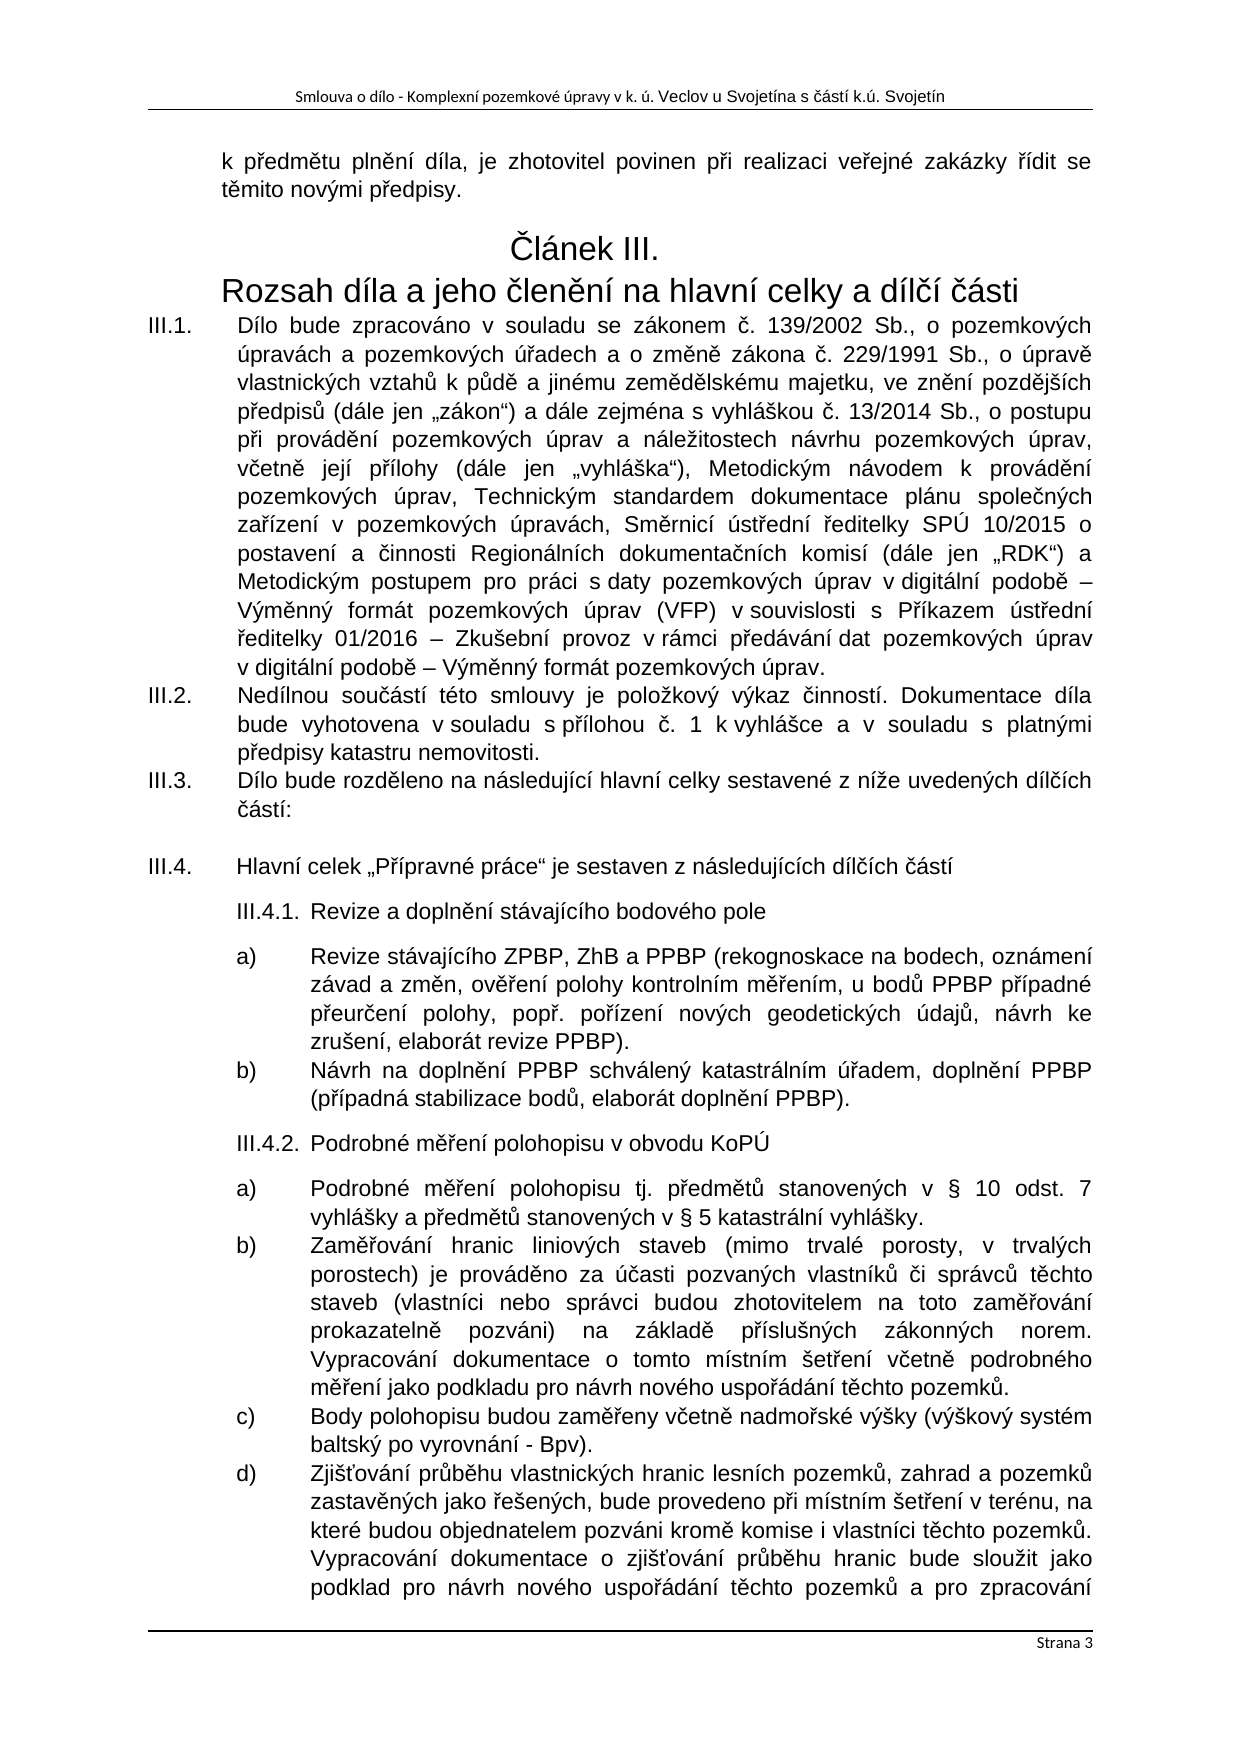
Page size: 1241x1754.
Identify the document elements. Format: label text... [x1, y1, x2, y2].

text Návrh na doplnění PPBP schválený katastrálním úřadem, doplnění PPBP (případná stabilizace bodů, elaborát doplnění PPBP). [236, 1057, 1093, 1111]
text Revize a doplnění stávajícího bodového pole [236, 898, 1093, 924]
text Body polohopisu budou zaměřeny včetně nadmořské výšky (výškový systém baltský po vyrovnání - Bpv). [236, 1403, 1093, 1458]
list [148, 148, 1093, 202]
text Podrobné měření polohopisu v obvodu KoPÚ [236, 1130, 1093, 1157]
subtitle Rozsah díla a jeho členění na hlavní celky a dílčí části [148, 229, 1093, 309]
text Zaměřování hranic liniových staveb (mimo trvalé porosty, v trvalých porostech) je prováděno za účasti pozvaných vlastníků či správců těchto staveb (vlastníci nebo správci budou zhotovitelem na toto zaměřování prokazatelně pozváni) na základě příslušných zákonných norem. Vypracování dokumentace o tomto místním šetření včetně podrobného měření jako podkladu pro návrh nového uspořádání těchto pozemků. [236, 1232, 1093, 1401]
list Nedílnou součástí této smlouvy je položkový výkaz činností. Dokumentace díla bude vyhotovena v souladu s přílohou č. 1 k vyhlášce a v souladu s platnými předpisy katastru nemovitosti. [148, 682, 1093, 765]
list Dílo bude rozděleno na následující hlavní celky sestavené z níže uvedených dílčích částí: [148, 767, 1093, 822]
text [236, 1460, 1093, 1600]
list Dílo bude zpracováno v souladu se zákonem č. 139/2002 Sb., o pozemkových úpravách a pozemkových úřadech a o změně zákona č. 229/1991 Sb., o úpravě vlastnických vztahů k půdě a jinému zemědělskému majetku, ve znění pozdějších předpisů (dále jen „zákon“) a dále zejména s vyhláškou č. 13/2014 Sb., o postupu při provádění pozemkových úprav a náležitostech návrhu pozemkových úprav, včetně její přílohy (dále jen „vyhláška“), Metodickým návodem k provádění pozemkových úprav, Technickým standardem dokumentace plánu společných zařízení v pozemkových úpravách, Směrnicí ústřední ředitelky SPÚ 10/2015 o postavení a činnosti Regionálních dokumentačních komisí (dále jen „RDK“) a Metodickým postupem pro práci s daty pozemkových úprav v digitální podobě – Výměnný formát pozemkových úprav (VFP) v souvislosti s Příkazem ústřední ředitelky 01/2016 – Zkušební provoz v rámci předávání dat pozemkových úprav v digitální podobě – Výměnný formát pozemkových úprav. [148, 312, 1093, 680]
list Hlavní celek „Přípravné práce“ je sestaven z následujících dílčích částí [148, 853, 1093, 879]
text Revize stávajícího ZPBP, ZhB a PPBP (rekognoskace na bodech, oznámení závad a změn, ověření polohy kontrolním měřením, u bodů PPBP případné přeurčení polohy, popř. pořízení nových geodetických údajů, návrh ke zrušení, elaborát revize PPBP). [236, 943, 1093, 1054]
text Podrobné měření polohopisu tj. předmětů stanovených v § 10 odst. 7 vyhlášky a předmětů stanovených v § 5 katastrální vyhlášky. [236, 1175, 1093, 1230]
